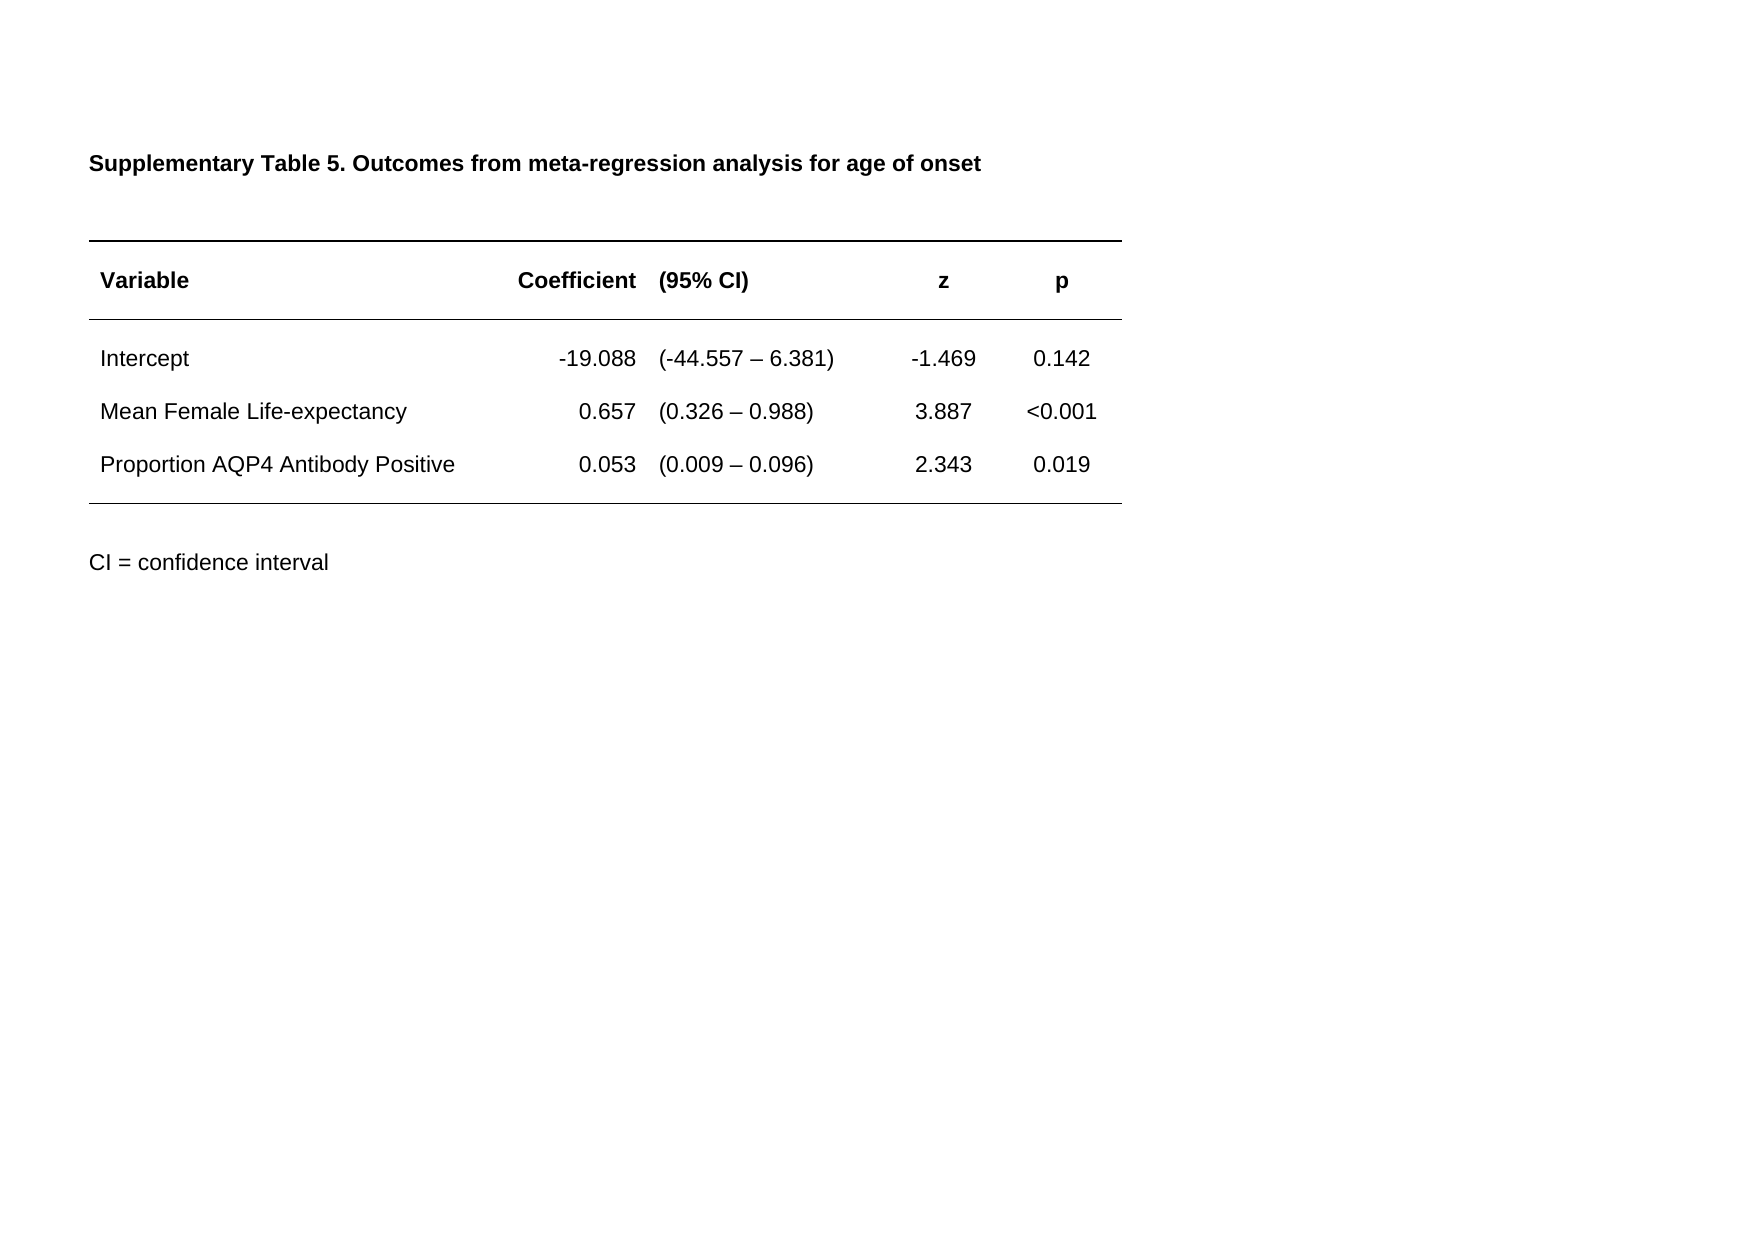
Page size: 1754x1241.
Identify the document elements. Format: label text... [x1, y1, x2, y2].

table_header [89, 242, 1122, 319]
text Supplementary Table 5. Outcomes from meta-regression analysis for age of onset [89, 150, 1604, 176]
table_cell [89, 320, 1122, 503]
text CI = confidence interval [89, 549, 1604, 576]
